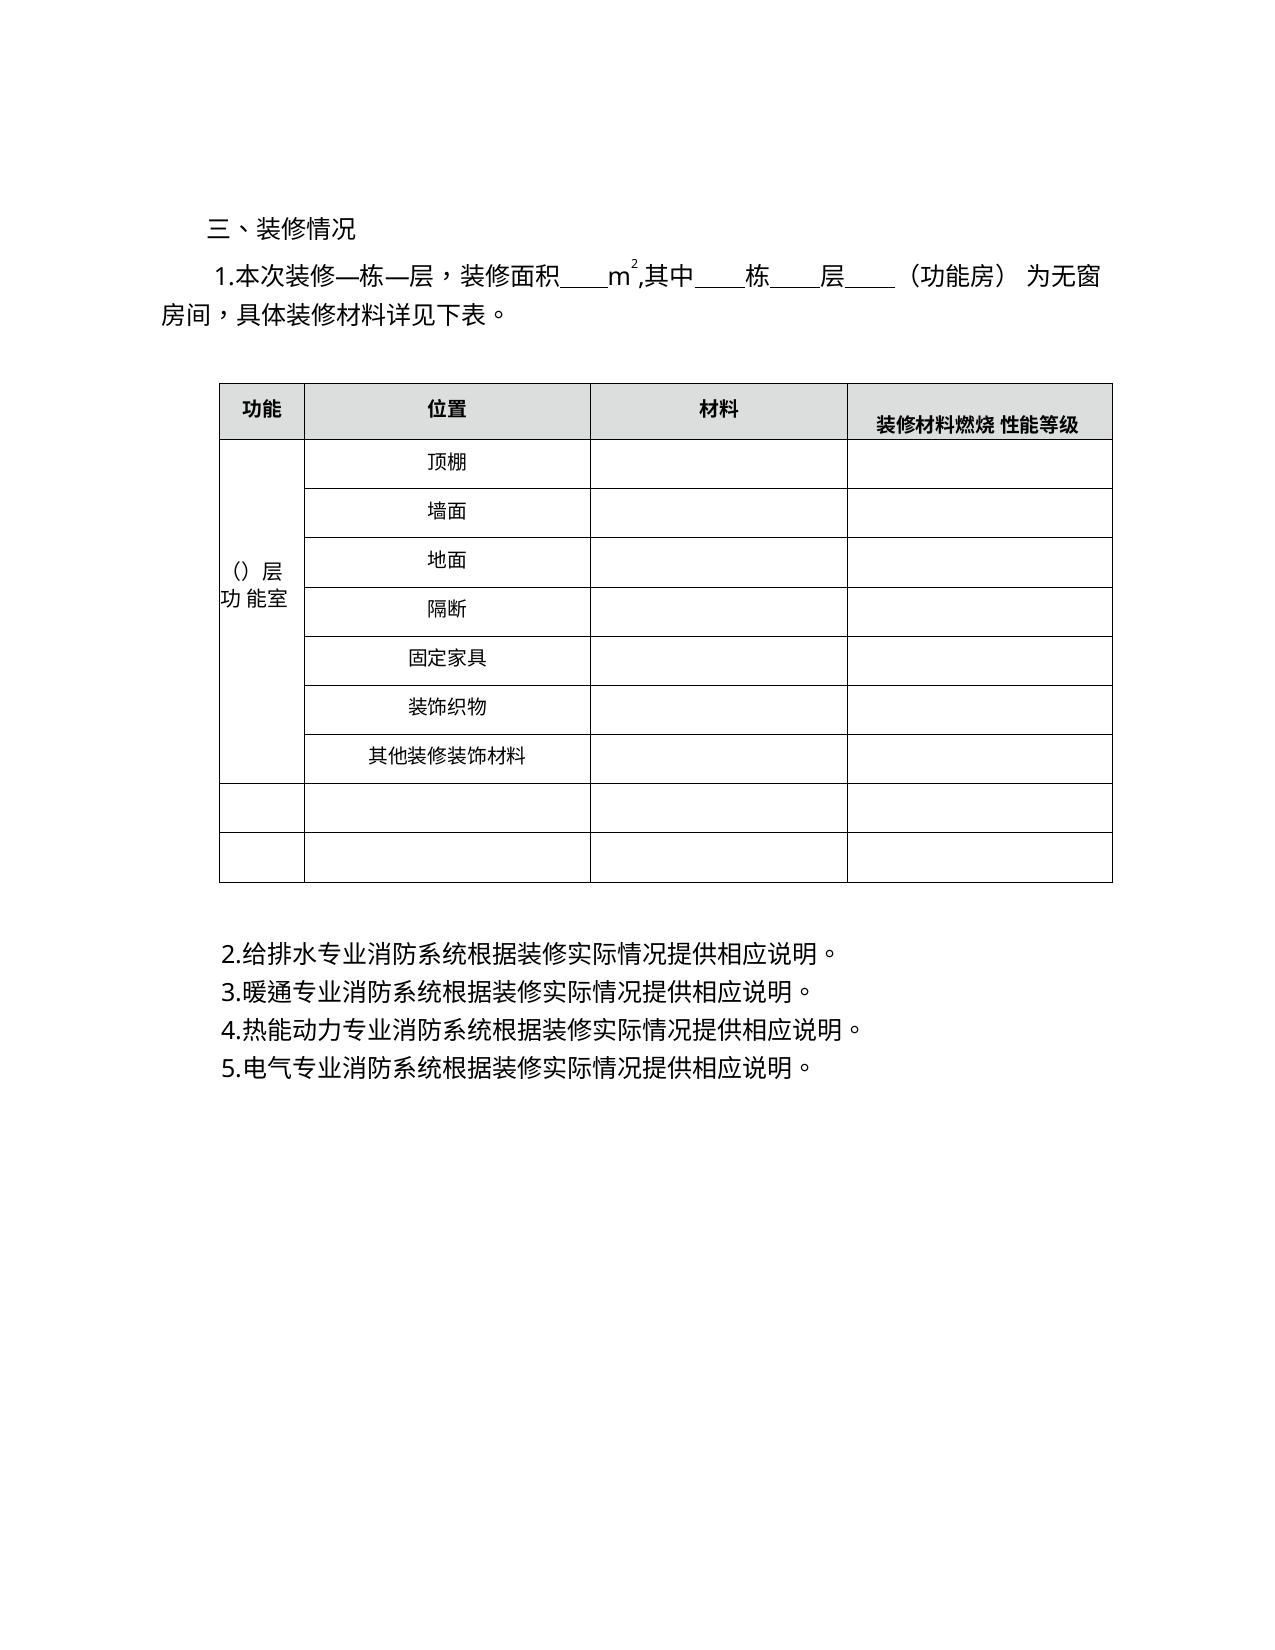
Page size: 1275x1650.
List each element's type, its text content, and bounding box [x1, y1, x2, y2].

table_cell [848, 489, 1112, 537]
table_cell 墙面 [305, 489, 590, 537]
table_cell [848, 588, 1112, 636]
table_cell 固定家具 [305, 637, 590, 685]
table_cell [848, 833, 1112, 882]
table_cell [591, 735, 847, 783]
text 5.电气专业消防系统根据装修实际情况提供相应说明。 [221, 1051, 1125, 1084]
text 三、装修情况 [206, 211, 1125, 245]
table_cell 装饰织物 [305, 686, 590, 734]
table_header 装修材料燃烧 性能等级 [848, 384, 1112, 439]
table_cell [848, 440, 1112, 488]
table_cell [591, 686, 847, 734]
table_cell [848, 538, 1112, 587]
text 3.暖通专业消防系统根据装修实际情况提供相应说明。 [221, 975, 1125, 1009]
table_header 功能 [220, 384, 304, 439]
table_cell （）层功 能室 [220, 440, 304, 783]
table_cell [848, 784, 1112, 832]
table_cell [220, 833, 304, 882]
table_cell [305, 833, 590, 882]
table_cell [220, 784, 304, 832]
table_cell [591, 489, 847, 537]
table_cell [848, 735, 1112, 783]
table_header 位置 [305, 384, 590, 439]
table_cell [591, 637, 847, 685]
table_cell [591, 784, 847, 832]
table_cell [591, 588, 847, 636]
table_cell [591, 440, 847, 488]
table_cell 隔断 [305, 588, 590, 636]
table_header 材料 [591, 384, 847, 439]
table_cell 地面 [305, 538, 590, 587]
table_cell 顶棚 [305, 440, 590, 488]
table_cell [848, 686, 1112, 734]
text 4.热能动力专业消防系统根据装修实际情况提供相应说明。 [221, 1013, 1125, 1047]
table_cell [848, 637, 1112, 685]
text 1.本次装修—栋—层，装修面积 m2,其中 栋 层 （功能房） 为无窗 房间，具体装修材料详见下表。 [162, 255, 1108, 332]
table_cell [591, 833, 847, 882]
text 2.给排水专业消防系统根据装修实际情况提供相应说明。 [221, 937, 1125, 971]
table_cell 其他装修装饰材料 [305, 735, 590, 783]
table_cell [591, 538, 847, 587]
table_cell [305, 784, 590, 832]
